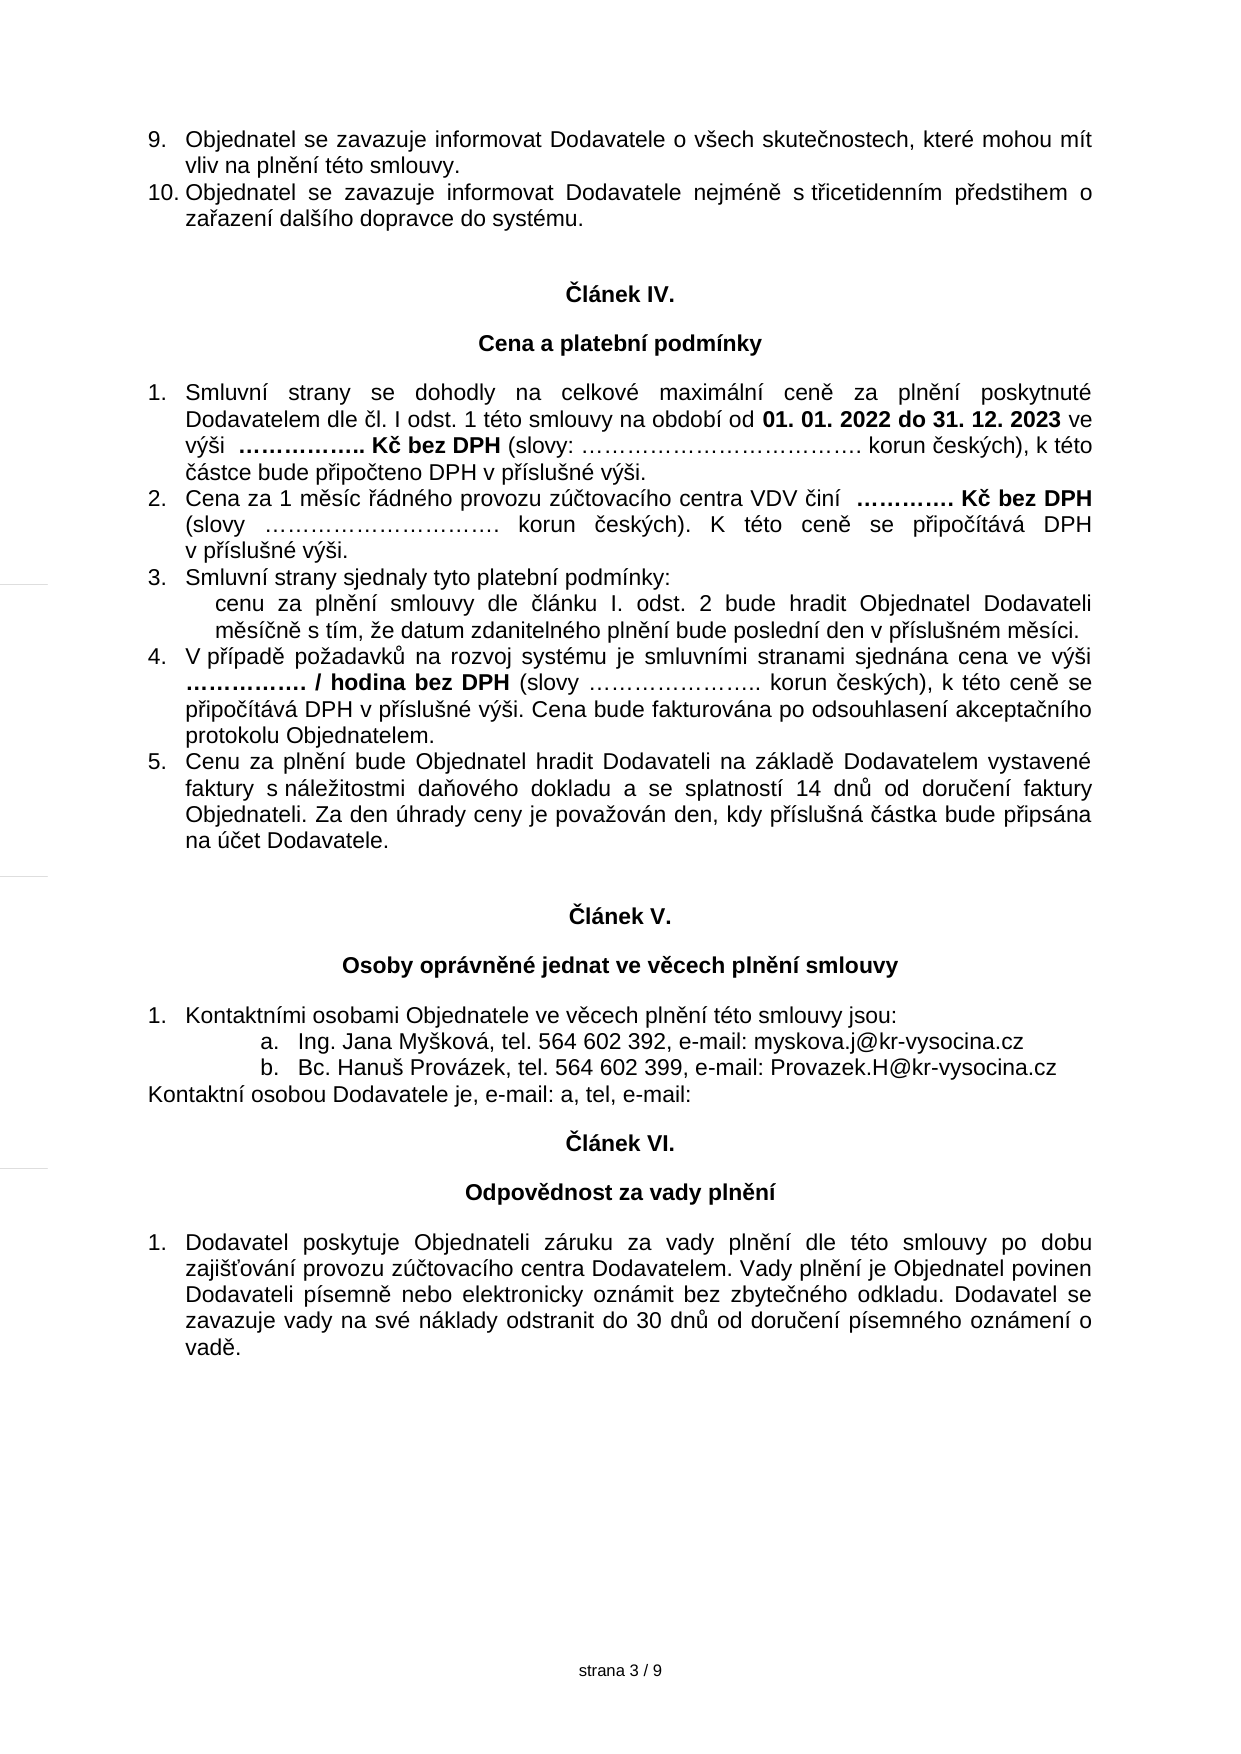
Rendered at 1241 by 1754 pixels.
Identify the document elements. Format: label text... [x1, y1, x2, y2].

list Objednatel se zavazuje informovat Dodavatele nejméně s třicetidenním předstihem o zařazení dalšího dopravce do systému. [148, 179, 1092, 232]
list Ing. Jana Myšková, tel. 564 602 392, e-mail: myskova.j@kr-vysocina.cz [260, 1028, 1092, 1054]
list Dodavatel poskytuje Objednateli záruku za vady plnění dle této smlouvy po dobu zajišťování provozu zúčtovacího centra Dodavatelem. Vady plnění je Objednatel povinen Dodavateli písemně nebo elektronicky oznámit bez zbytečného odkladu. Dodavatel se zavazuje vady na své náklady odstranit do 30 dnů od doručení písemného oznámení o vadě. [148, 1228, 1092, 1360]
text Kontaktní osobou Dodavatele je, e-mail: a, tel, e-mail: [148, 1081, 1092, 1107]
list Smluvní strany se dohodly na celkové maximální ceně za plnění poskytnuté Dodavatelem dle čl. I odst. 1 této smlouvy na období od 01. 01. 2022 do 31. 12. 2023 ve výši …………….. Kč bez DPH (slovy: ………………………………. korun českých), k této částce bude připočteno DPH v příslušné výši. [148, 379, 1092, 485]
list Cena za 1 měsíc řádného provozu zúčtovacího centra VDV činí …………. Kč bez DPH (slovy …………………………. korun českých). K této ceně se připočítává DPH v příslušné výši. [148, 485, 1092, 564]
text Článek IV. [148, 281, 1092, 307]
text Článek VI. [148, 1130, 1092, 1156]
text Odpovědnost za vady plnění [148, 1179, 1092, 1206]
list Objednatel se zavazuje informovat Dodavatele o všech skutečnostech, které mohou mít vliv na plnění této smlouvy. [148, 126, 1092, 179]
text Cena a platební podmínky [148, 330, 1092, 356]
list V případě požadavků na rozvoj systému je smluvními stranami sjednána cena ve výši ……………. / hodina bez DPH (slovy ………………….. korun českých), k této ceně se připočítává DPH v příslušné výši. Cena bude fakturována po odsouhlasení akceptačního protokolu Objednatelem. [148, 643, 1092, 748]
list Smluvní strany sjednaly tyto platební podmínky: [148, 564, 1092, 590]
list Bc. Hanuš Provázek, tel. 564 602 399, e-mail: Provazek.H@kr-vysocina.cz [260, 1054, 1092, 1081]
text Osoby oprávněné jednat ve věcech plnění smlouvy [148, 952, 1092, 979]
text Článek V. [148, 903, 1092, 929]
text cenu za plnění smlouvy dle článku I. odst. 2 bude hradit Objednatel Dodavateli měsíčně s tím, že datum zdanitelného plnění bude poslední den v příslušném měsíci. [215, 590, 1092, 643]
list Cenu za plnění bude Objednatel hradit Dodavateli na základě Dodavatelem vystavené faktury s náležitostmi daňového dokladu a se splatností 14 dnů od doručení faktury Objednateli. Za den úhrady ceny je považován den, kdy příslušná částka bude připsána na účet Dodavatele. [148, 748, 1092, 854]
list Kontaktními osobami Objednatele ve věcech plnění této smlouvy jsou: [148, 1002, 1092, 1028]
